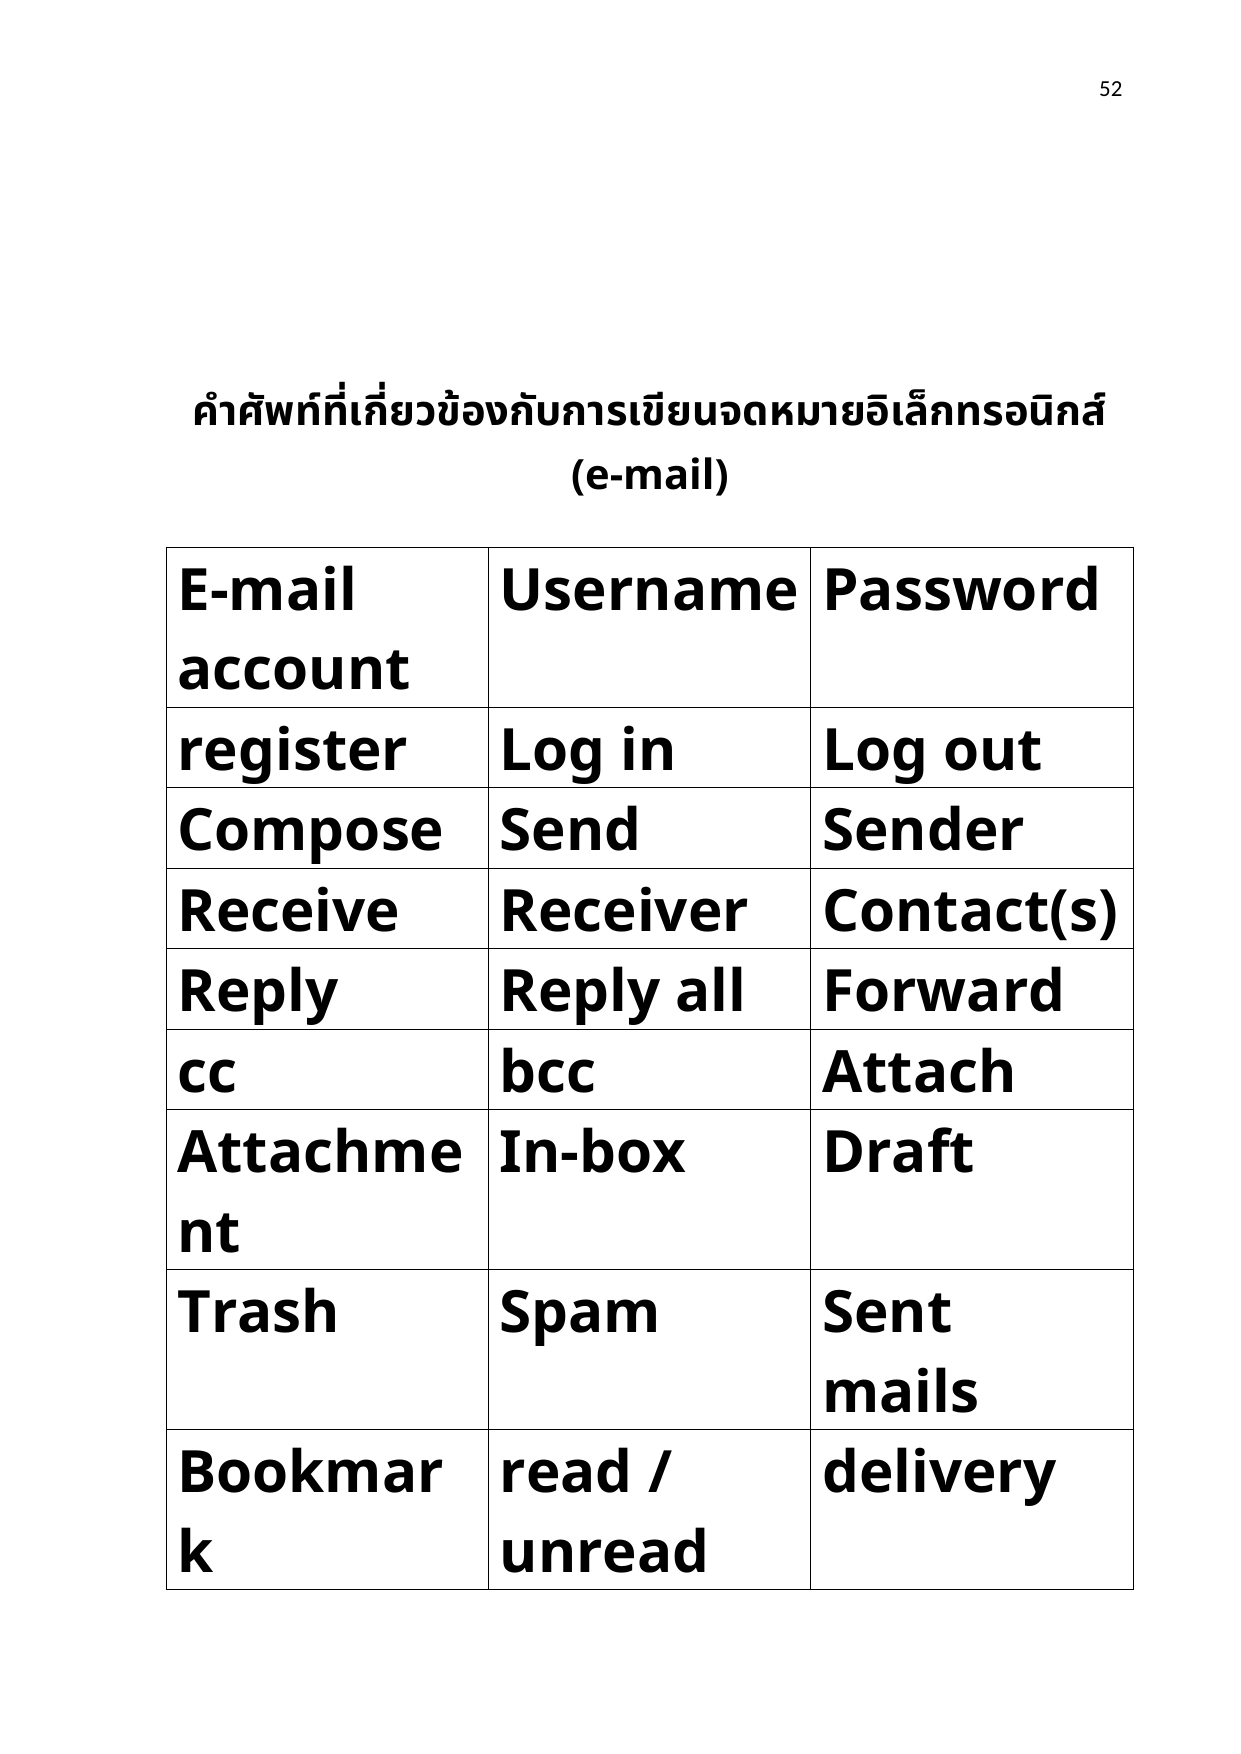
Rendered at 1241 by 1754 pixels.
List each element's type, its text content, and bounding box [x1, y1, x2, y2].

table_cell Sent mails [811, 1270, 1133, 1429]
table_header E-mail account [167, 548, 488, 707]
table_cell Sender [811, 788, 1133, 868]
table_cell Attachment [167, 1110, 488, 1269]
table_cell read / unread [489, 1430, 810, 1589]
table_cell Contact(s) [811, 869, 1133, 948]
table_cell Log in [489, 708, 810, 787]
table_cell bcc [489, 1030, 810, 1109]
table_cell Reply all [489, 949, 810, 1029]
table_cell Send [489, 788, 810, 868]
table_cell delivery [811, 1430, 1133, 1589]
table_header Password [811, 548, 1133, 707]
table_cell Attach [811, 1030, 1133, 1109]
table_cell Receive [167, 869, 488, 948]
table_cell Bookmark [167, 1430, 488, 1589]
table_cell Trash [167, 1270, 488, 1429]
table_cell Reply [167, 949, 488, 1029]
table_cell register [167, 708, 488, 787]
table_cell Receiver [489, 869, 810, 948]
table_cell Draft [811, 1110, 1133, 1269]
table_cell In-box [489, 1110, 810, 1269]
table_cell Log out [811, 708, 1133, 787]
table_cell Forward [811, 949, 1133, 1029]
table_cell cc [167, 1030, 488, 1109]
table_header Username [489, 548, 810, 707]
text คำศัพท์ที่เกี่ยวข้องกับการเขียนจดหมายอิเล็กทรอนิกส์ (e-mail) [177, 382, 1122, 501]
table_cell Spam [489, 1270, 810, 1429]
table_cell Compose [167, 788, 488, 868]
